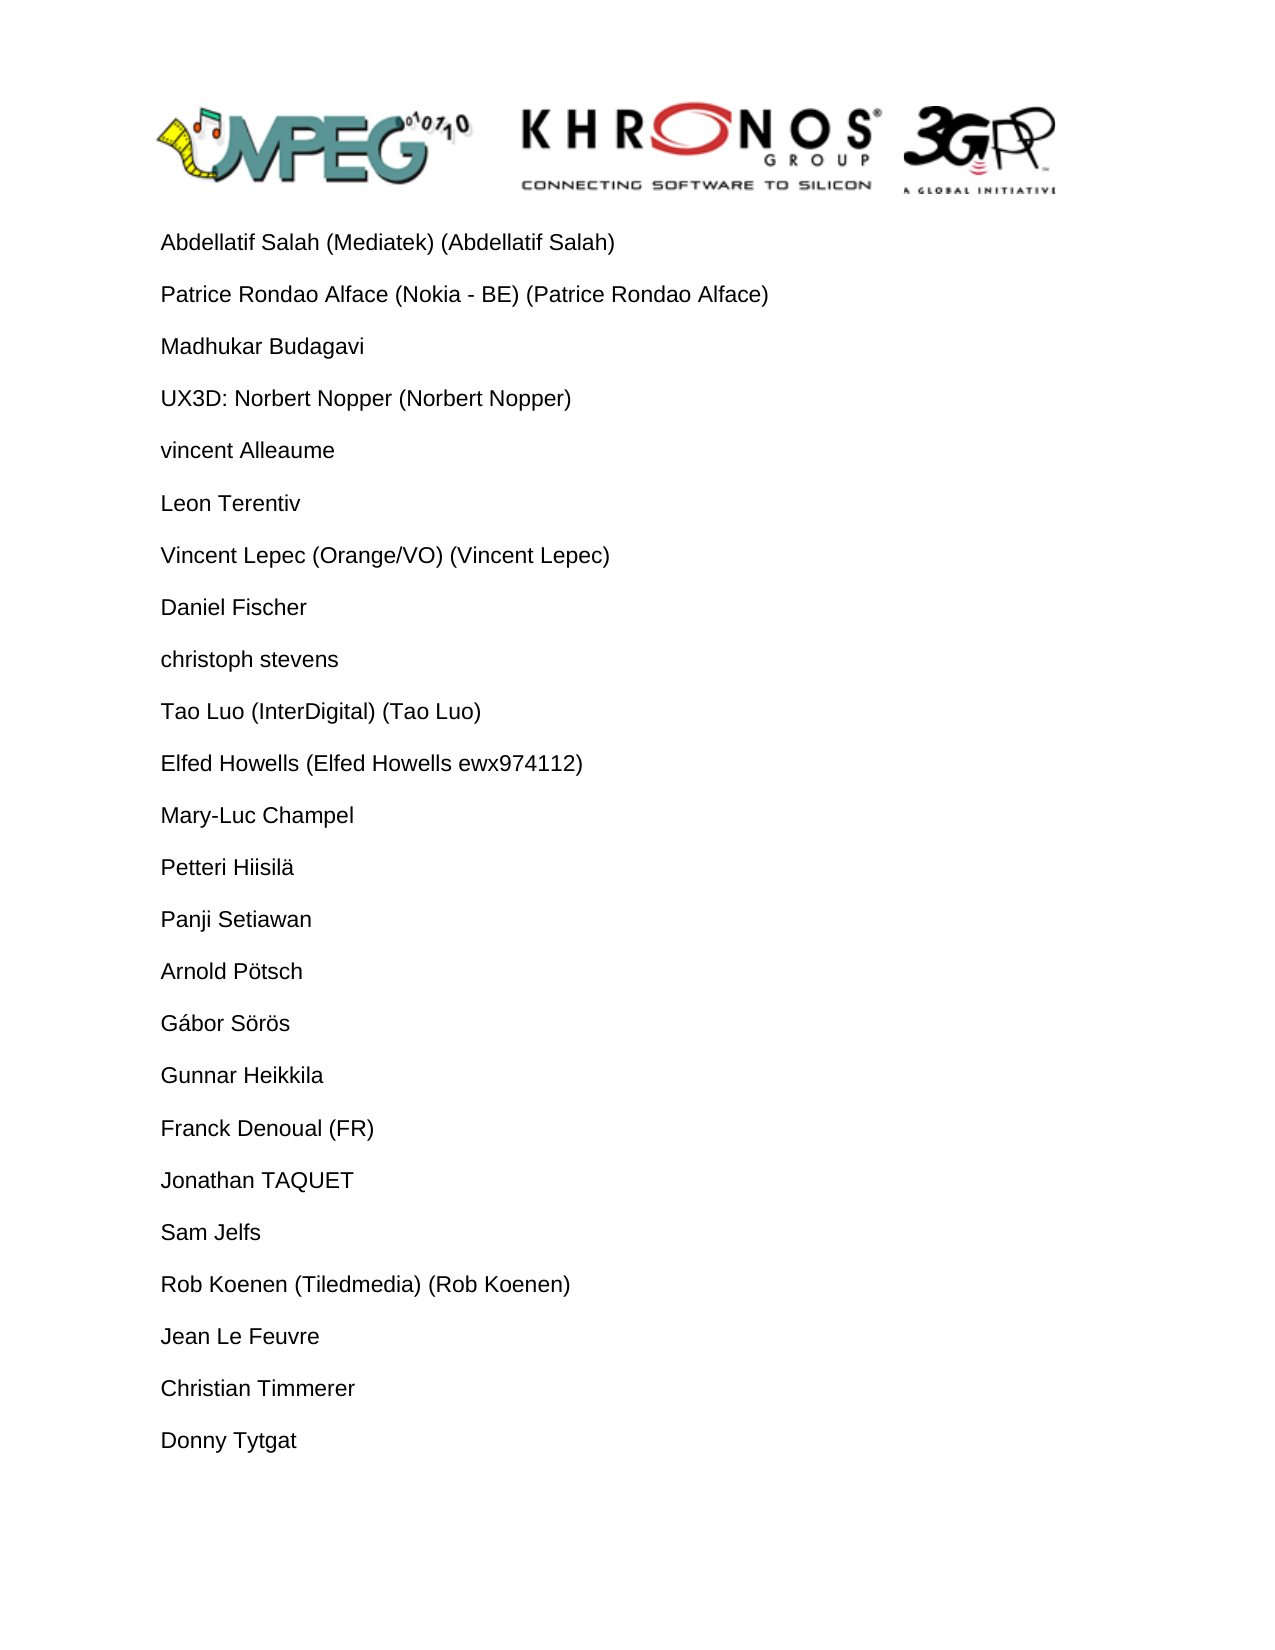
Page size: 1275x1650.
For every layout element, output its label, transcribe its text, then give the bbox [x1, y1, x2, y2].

table_cell christoph stevens [150, 635, 805, 687]
table_cell Gunnar Heikkila [150, 1052, 805, 1104]
table_cell Jean Le Feuvre [150, 1313, 805, 1364]
table_cell Christian Timmerer [150, 1365, 805, 1417]
picture [150, 100, 480, 194]
picture [505, 100, 898, 194]
table_cell Franck Denoual (FR) [150, 1104, 805, 1156]
table_cell Vincent Lepec (Orange/VO) (Vincent Lepec) [150, 531, 805, 583]
table_cell UX3D: Norbert Nopper (Norbert Nopper) [150, 375, 805, 427]
table_cell Elfed Howells (Elfed Howells ewx974112) [150, 740, 805, 792]
table_cell Madhukar Budagavi [150, 323, 805, 375]
table_cell Tao Luo (InterDigital) (Tao Luo) [150, 688, 805, 739]
table_cell Leon Terentiv [150, 479, 805, 531]
table_cell Rob Koenen (Tiledmedia) (Rob Koenen) [150, 1260, 805, 1312]
table_cell Patrice Rondao Alface (Nokia - BE) (Patrice Rondao Alface) [150, 271, 805, 323]
table_cell Gábor Sörös [150, 1000, 805, 1052]
table_cell Sam Jelfs [150, 1208, 805, 1260]
table_cell Panji Setiawan [150, 896, 805, 948]
table_cell vincent Alleaume [150, 427, 805, 479]
table_cell Mary-Luc Champel [150, 792, 805, 844]
table_cell Arnold Pötsch [150, 948, 805, 1000]
table_cell Petteri Hiisilä [150, 844, 805, 896]
table_cell Donny Tytgat [150, 1417, 805, 1469]
table_cell Abdellatif Salah (Mediatek) (Abdellatif Salah) [150, 219, 805, 271]
picture [903, 106, 1056, 194]
table_cell Jonathan TAQUET [150, 1156, 805, 1208]
table_cell Daniel Fischer [150, 583, 805, 635]
